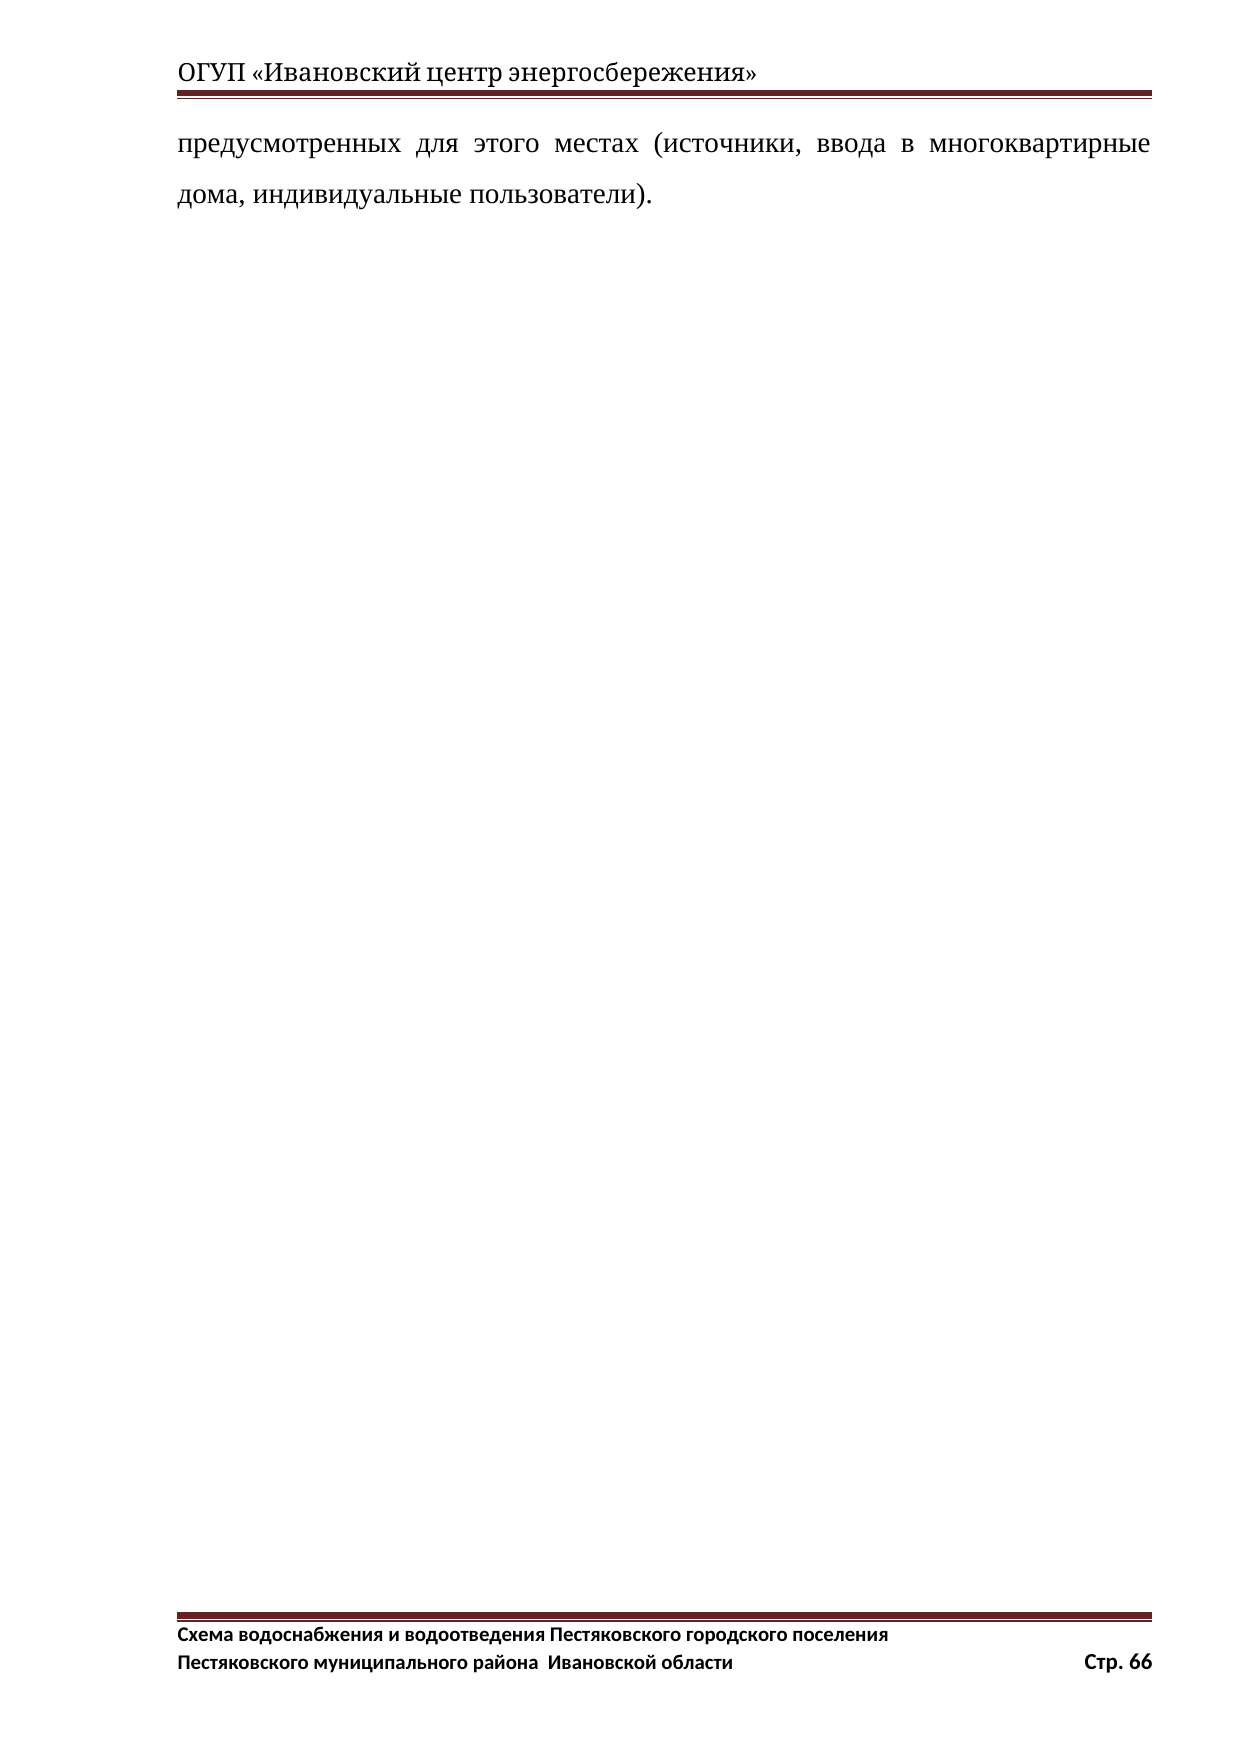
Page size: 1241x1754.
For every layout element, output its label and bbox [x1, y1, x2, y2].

text [177, 126, 1152, 209]
